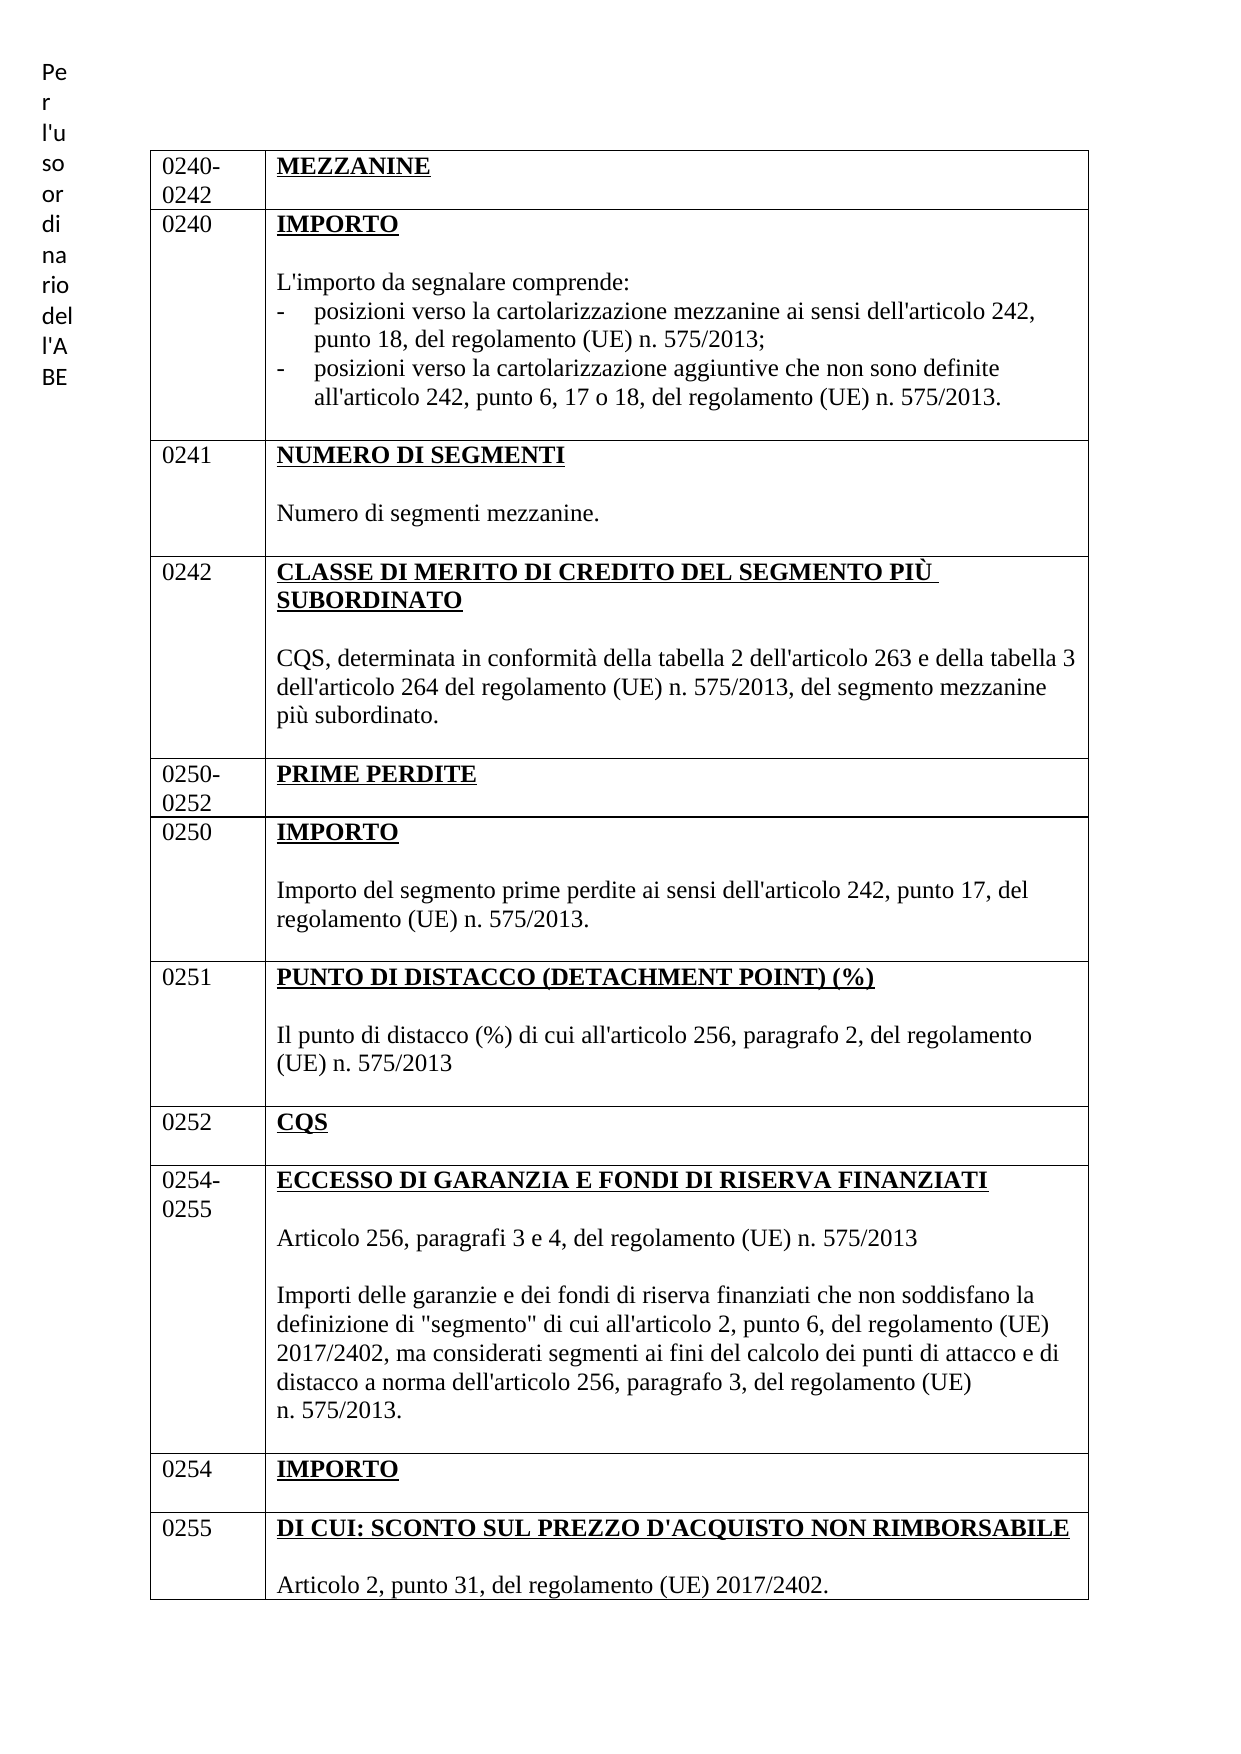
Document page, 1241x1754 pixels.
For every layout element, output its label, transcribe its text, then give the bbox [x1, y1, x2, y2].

table_cell 0254 [151, 1454, 265, 1512]
table_cell IMPORTO Importo del segmento prime perdite ai sensi dell'articolo 242, punto 17, del regolamento (UE) n. 575/2013. [266, 818, 1088, 961]
table_cell PUNTO DI DISTACCO (DETACHMENT POINT) (%) Il punto di distacco (%) di cui all'articolo 256, paragrafo 2, del regolamento (UE) n. 575/2013 [266, 962, 1088, 1106]
table_cell 0242 [151, 557, 265, 758]
table_cell 0250-0252 [151, 759, 265, 816]
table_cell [266, 1513, 1088, 1599]
table_cell 0254-0255 [151, 1166, 265, 1453]
table_cell 0255 [151, 1513, 265, 1599]
table_cell 0240 [151, 210, 265, 439]
table_cell PRIME PERDITE [266, 759, 1088, 816]
table_cell NUMERO DI SEGMENTI Numero di segmenti mezzanine. [266, 441, 1088, 556]
table_cell 0251 [151, 962, 265, 1106]
table_cell IMPORTO [266, 1454, 1088, 1512]
table_cell 0240-0242 [151, 151, 265, 208]
table_cell IMPORTO L'importo da segnalare comprende: posizioni verso la cartolarizzazione mezzanine ai sensi dell'articolo 242, punto 18, del regolamento (UE) n. 575/2013; posizioni verso la cartolarizzazione aggiuntive che non sono definite all'articolo 242, punto 6, 17 o 18, del regolamento (UE) n. 575/2013. [266, 210, 1088, 439]
table_cell ECCESSO DI GARANZIA E FONDI DI RISERVA FINANZIATI Articolo 256, paragrafi 3 e 4, del regolamento (UE) n. 575/2013 Importi delle garanzie e dei fondi di riserva finanziati che non soddisfano la definizione di "segmento" di cui all'articolo 2, punto 6, del regolamento (UE) 2017/2402, ma considerati segmenti ai fini del calcolo dei punti di attacco e di distacco a norma dell'articolo 256, paragrafo 3, del regolamento (UE) n. 575/2013. [266, 1166, 1088, 1453]
table_cell CLASSE DI MERITO DI CREDITO DEL SEGMENTO PIÙ SUBORDINATO CQS, determinata in conformità della tabella 2 dell'articolo 263 e della tabella 3 dell'articolo 264 del regolamento (UE) n. 575/2013, del segmento mezzanine più subordinato. [266, 557, 1088, 758]
table_cell 0252 [151, 1107, 265, 1164]
table_cell MEZZANINE [266, 151, 1088, 208]
table_cell 0241 [151, 441, 265, 556]
table_cell 0250 [151, 818, 265, 961]
table_cell CQS [266, 1107, 1088, 1164]
